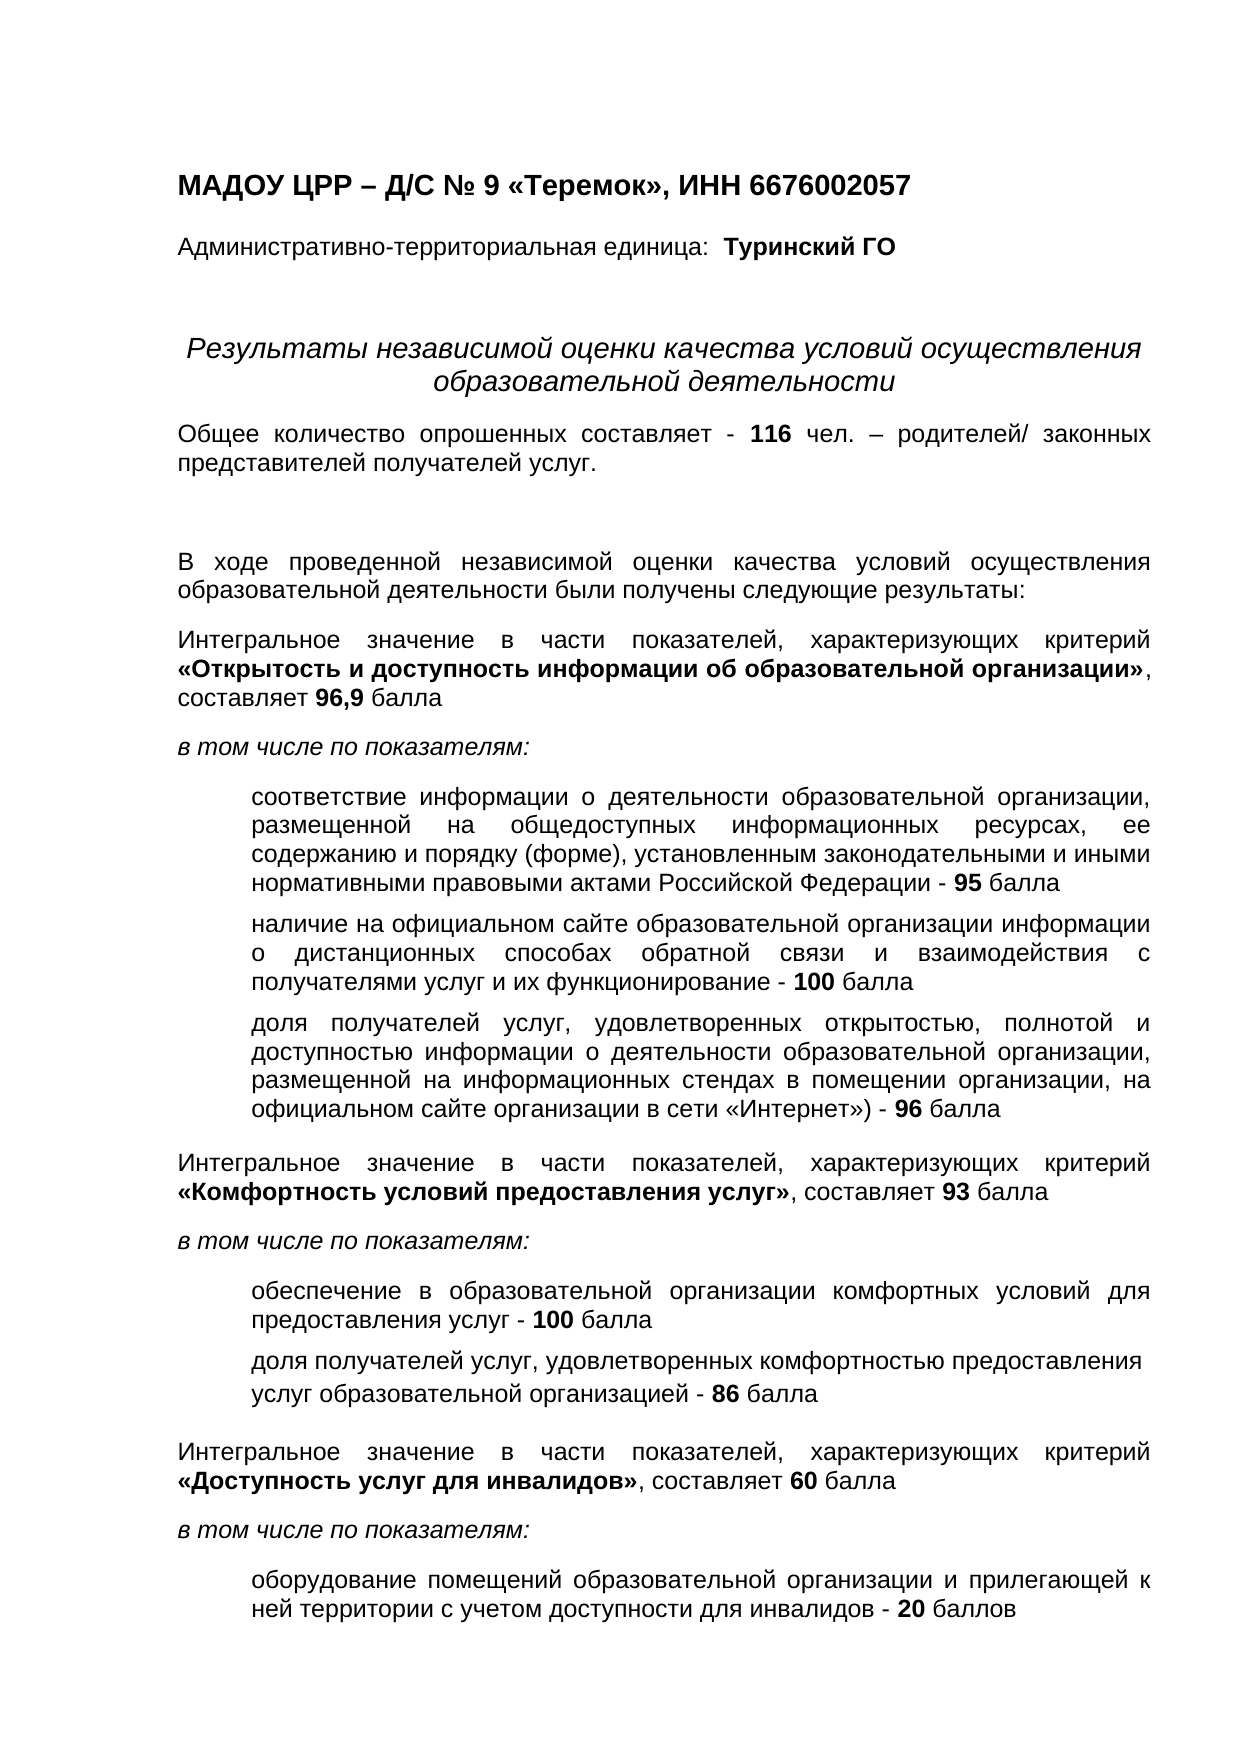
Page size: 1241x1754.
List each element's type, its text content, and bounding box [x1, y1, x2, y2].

subtitle МАДОУ ЦРР – Д/C № 9 «Теремок», ИНН 6676002057 [177, 168, 1152, 202]
text в том числе по показателям: [177, 1226, 1152, 1255]
text Результаты независимой оценки качества условий осуществления образовательной деятельности [177, 331, 1152, 398]
text доля получателей услуг, удовлетворенных комфортностью предоставления услуг образовательной организацией - 86 балла [251, 1346, 1152, 1408]
text Административно-территориальная единица: Туринский ГО [177, 232, 1152, 260]
text соответствие информации о деятельности образовательной организации, размещенной на общедоступных информационных ресурсах, ее содержанию и порядку (форме), установленным законодательными и иными нормативными правовыми актами Российской Федерации - 95 балла [251, 782, 1152, 897]
text Интегральное значение в части показателей, характеризующих критерий «Комфортность условий предоставления услуг», составляет 93 балла [177, 1148, 1152, 1205]
text в том числе по показателям: [177, 732, 1152, 761]
text оборудование помещений образовательной организации и прилегающей к ней территории с учетом доступности для инвалидов - 20 баллов [251, 1565, 1152, 1622]
text доля получателей услуг, удовлетворенных открытостью, полнотой и доступностью информации о деятельности образовательной организации, размещенной на информационных стендах в помещении организации, на официальном сайте организации в сети «Интернет») - 96 балла [251, 1008, 1152, 1123]
text В ходе проведенной независимой оценки качества условий осуществления образовательной деятельности были получены следующие результаты: [177, 547, 1152, 604]
text Интегральное значение в части показателей, характеризующих критерий «Открытость и доступность информации об образовательной организации», составляет 96,9 балла [177, 625, 1152, 711]
text Интегральное значение в части показателей, характеризующих критерий «Доступность услуг для инвалидов», составляет 60 балла [177, 1437, 1152, 1494]
text в том числе по показателям: [177, 1515, 1152, 1544]
text наличие на официальном сайте образовательной организации информации о дистанционных способах обратной связи и взаимодействия с получателями услуг и их функционирование - 100 балла [251, 909, 1152, 995]
text обеспечение в образовательной организации комфортных условий для предоставления услуг - 100 балла [251, 1276, 1152, 1333]
text Общее количество опрошенных составляет - 116 чел. – родителей/ законных представителей получателей услуг. [177, 419, 1152, 476]
